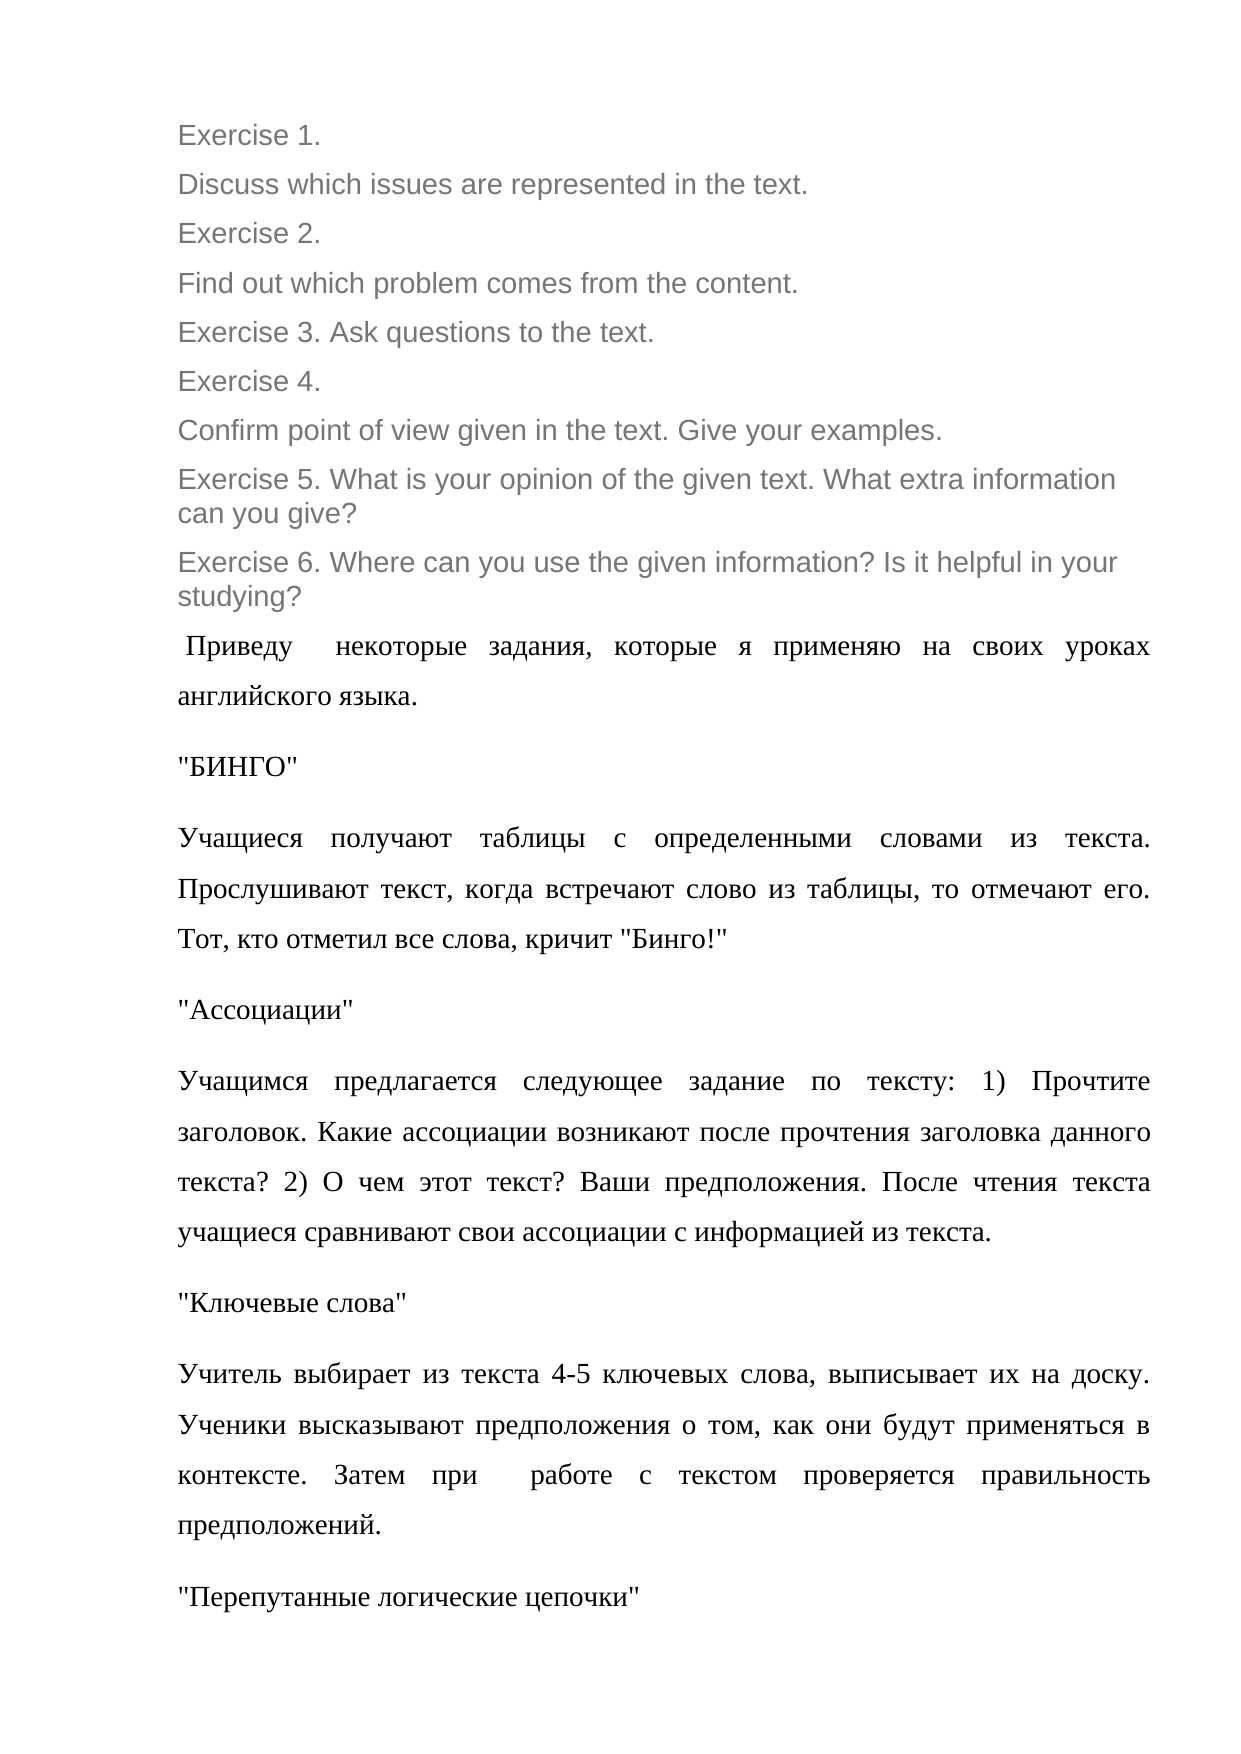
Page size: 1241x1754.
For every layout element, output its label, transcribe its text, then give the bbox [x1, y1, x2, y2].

text Exercise 3. Ask questions to the text. [177, 315, 1152, 348]
text Exercise 5. What is your opinion of the given text. What extra information can you give? [177, 462, 1152, 529]
text Confirm point of view given in the text. Give your examples. [177, 413, 1152, 447]
text Учитель выбирает из текста 4-5 ключевых слова, выписывает их на доску. Ученики высказывают предположения о том, как они будут применяться в контексте. Затем при работе с текстом проверяется правильность предположений. [177, 1357, 1152, 1541]
text Exercise 6. Where can you use the given information? Is it helpful in your studying? [177, 545, 1152, 612]
text Discuss which issues are represented in the text. [177, 167, 1152, 201]
text "Перепутанные логические цепочки" [177, 1579, 1152, 1612]
text Exercise 2. [177, 216, 1152, 250]
text Учащиеся получают таблицы с определенными словами из текста. Прослушивают текст, когда встречают слово из таблицы, то отмечают его. Тот, кто отметил все слова, кричит "Бинго!" [177, 820, 1152, 954]
text "БИНГО" [177, 749, 1152, 783]
text Exercise 1. [177, 118, 1152, 152]
text Exercise 4. [177, 364, 1152, 397]
text "Ассоциации" [177, 992, 1152, 1026]
text Find out which problem comes from the content. [177, 266, 1152, 299]
text "Ключевые слова" [177, 1285, 1152, 1319]
text Приведу некоторые задания, которые я применяю на своих уроках английского языка. [177, 628, 1152, 712]
text Учащимся предлагается следующее задание по тексту: 1) Прочтите заголовок. Какие ассоциации возникают после прочтения заголовка данного текста? 2) О чем этот текст? Ваши предположения. После чтения текста учащиеся сравнивают свои ассоциации с информацией из текста. [177, 1063, 1152, 1248]
